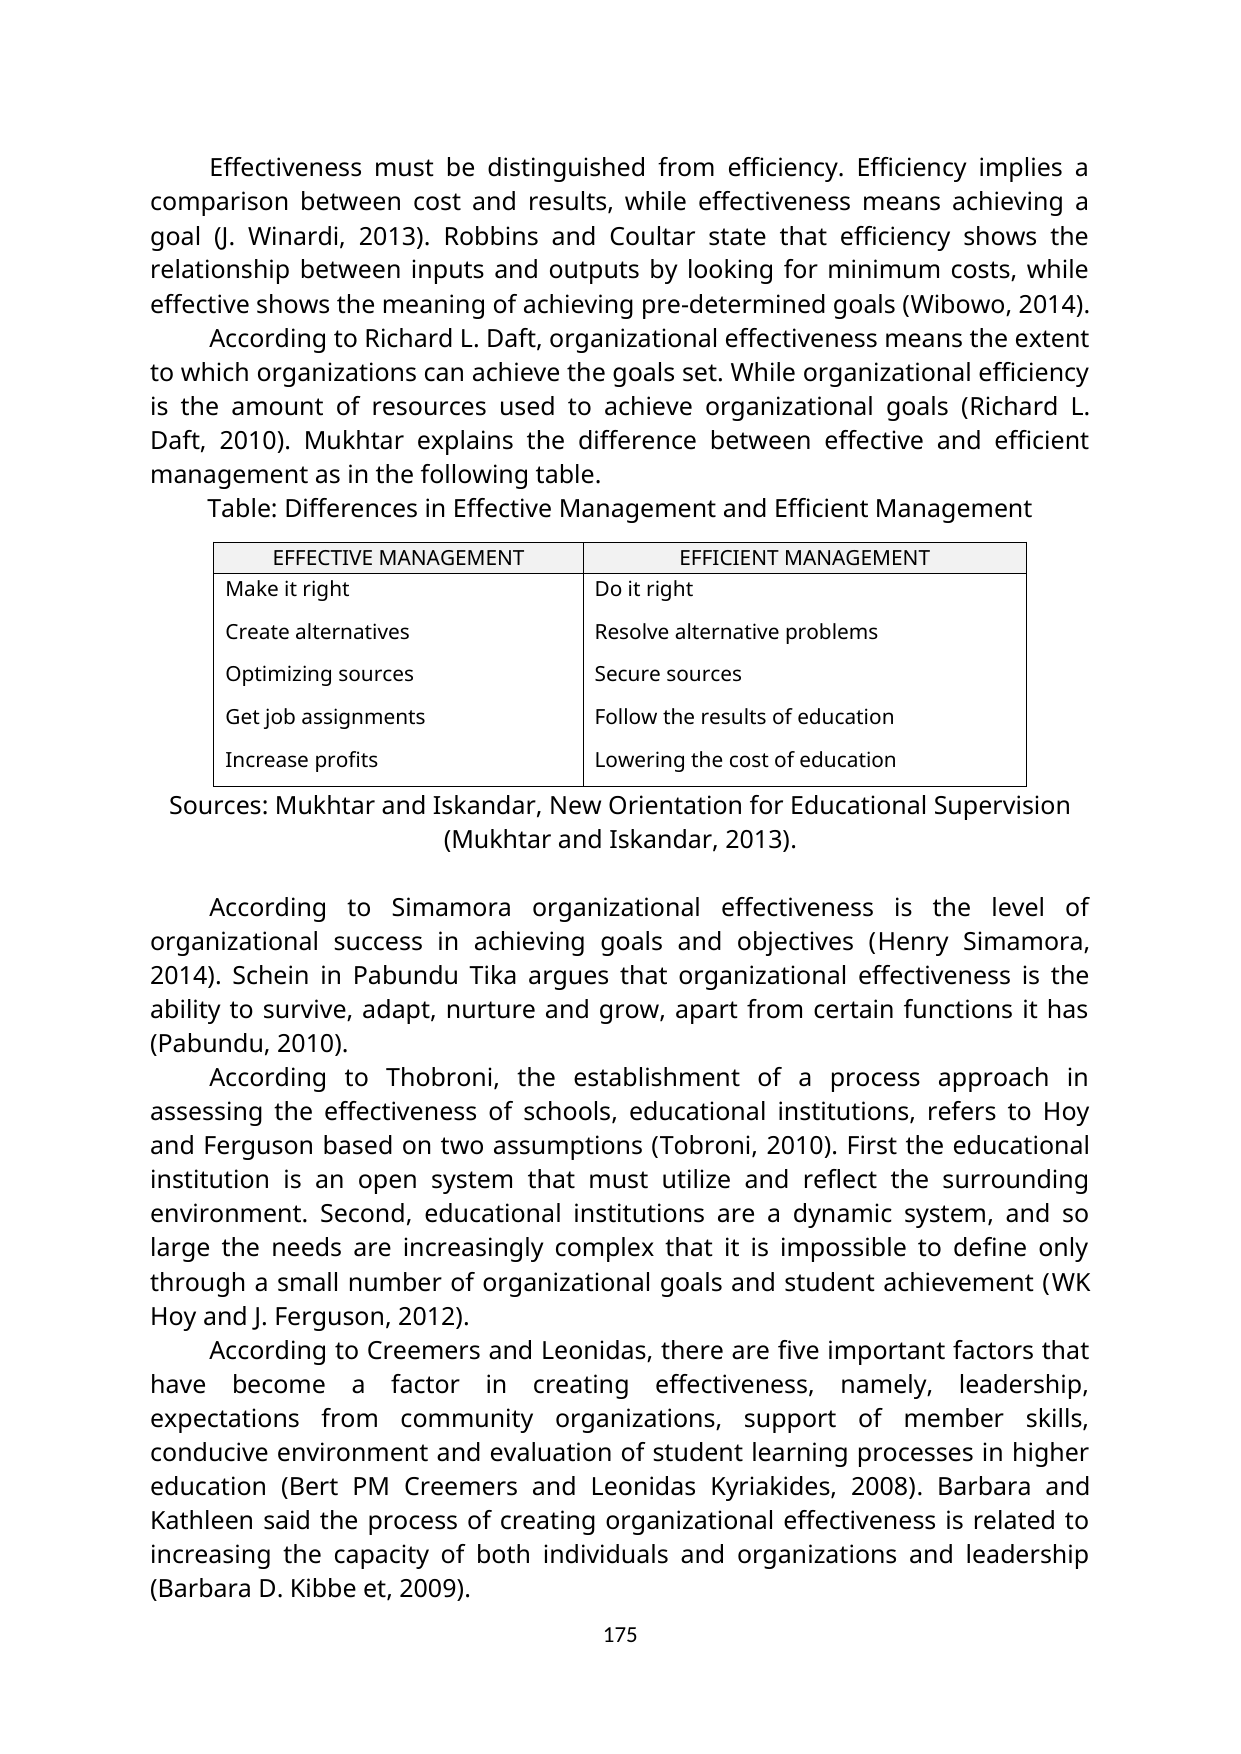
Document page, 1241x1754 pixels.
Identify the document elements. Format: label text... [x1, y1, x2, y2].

text (Mukhtar and Iskandar, 2013). [150, 821, 1090, 855]
text Table: Differences in Effective Management and Efficient Management [150, 491, 1090, 525]
text According to Simamora organizational effectiveness is the level of organizational success in achieving goals and objectives (Henry Simamora, 2014). Schein in Pabundu Tika argues that organizational effectiveness is the ability to survive, adapt, nurture and grow, apart from certain functions it has (Pabundu, 2010). [150, 889, 1090, 1060]
table_header EFFECTIVE MANAGEMENT [214, 543, 583, 573]
list According to Creemers and Leonidas, there are five important factors that have become a factor in creating effectiveness, namely, leadership, expectations from community organizations, support of member skills, conducive environment and evaluation of student learning processes in higher education (Bert PM Creemers and Leonidas Kyriakides, 2008). Barbara and Kathleen said the process of creating organizational effectiveness is related to increasing the capacity of both individuals and organizations and leadership (Barbara D. Kibbe et, 2009). [150, 1332, 1090, 1605]
table_header EFFICIENT MANAGEMENT [584, 543, 1026, 573]
text According to Richard L. Daft, organizational effectiveness means the extent to which organizations can achieve the goals set. While organizational efficiency is the amount of resources used to achieve organizational goals (Richard L. Daft, 2010). Mukhtar explains the difference between effective and efficient management as in the following table. [150, 320, 1090, 491]
text Sources: Mukhtar and Iskandar, New Orientation for Educational Supervision [150, 787, 1090, 821]
text According to Thobroni, the establishment of a process approach in assessing the effectiveness of schools, educational institutions, refers to Hoy and Ferguson based on two assumptions (Tobroni, 2010). First the educational institution is an open system that must utilize and reflect the surrounding environment. Second, educational institutions are a dynamic system, and so large the needs are increasingly complex that it is impossible to define only through a small number of organizational goals and student achievement (WK Hoy and J. Ferguson, 2012). [150, 1060, 1090, 1332]
table_cell Do it right Resolve alternative problems Secure sources Follow the results of education Lowering the cost of education [584, 574, 1026, 786]
table_cell Make it right Create alternatives Optimizing sources Get job assignments Increase profits [214, 574, 583, 786]
text Effectiveness must be distinguished from efficiency. Efficiency implies a comparison between cost and results, while effectiveness means achieving a goal (J. Winardi, 2013). Robbins and Coultar state that efficiency shows the relationship between inputs and outputs by looking for minimum costs, while effective shows the meaning of achieving pre-determined goals (Wibowo, 2014). [150, 150, 1090, 320]
